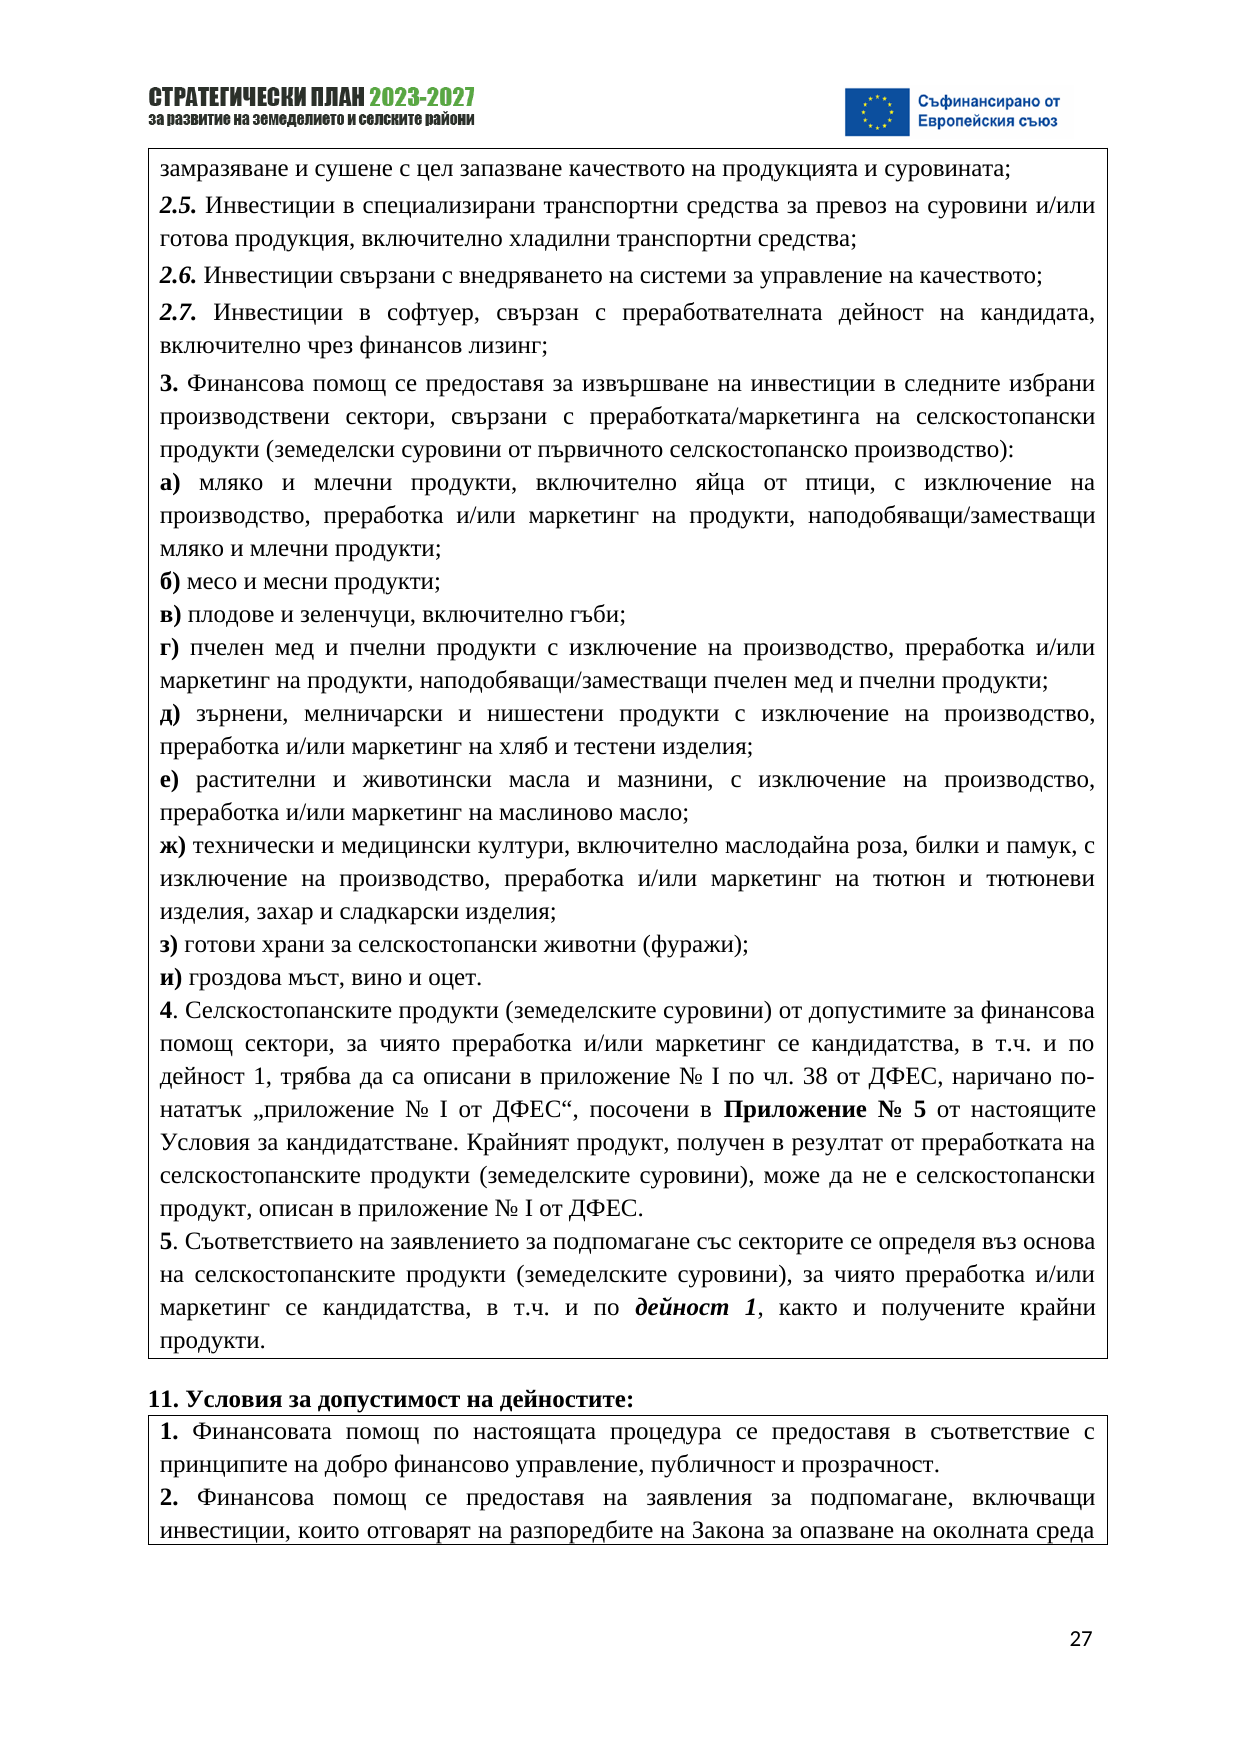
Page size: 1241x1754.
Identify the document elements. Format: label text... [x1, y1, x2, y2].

picture [842, 85, 1074, 139]
picture [147, 73, 475, 139]
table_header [149, 149, 1107, 1358]
text 11. Условия за допустимост на дейностите: [148, 1384, 1092, 1413]
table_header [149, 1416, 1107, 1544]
